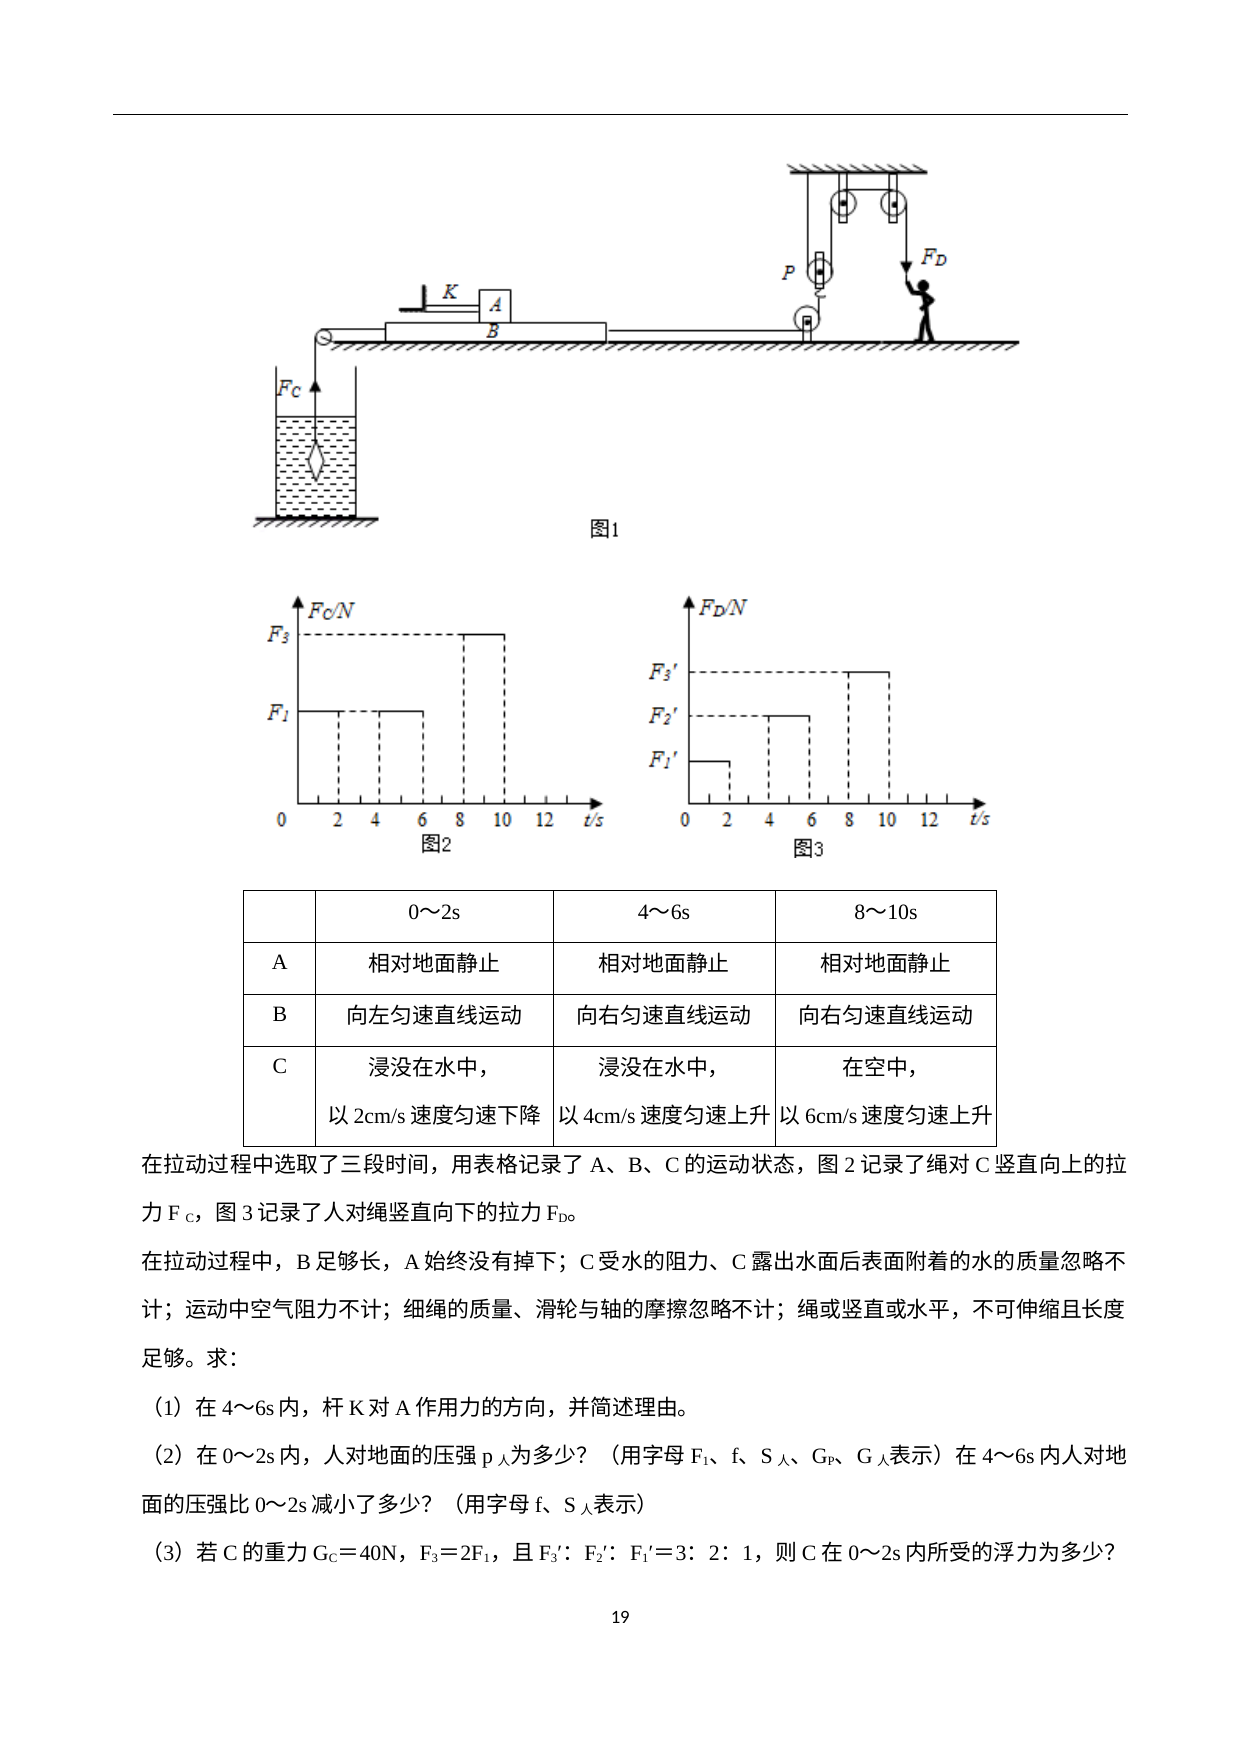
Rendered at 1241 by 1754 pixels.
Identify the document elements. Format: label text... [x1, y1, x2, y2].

table_cell 向右匀速直线运动 [554, 995, 775, 1046]
table_cell 相对地面静止 [776, 943, 996, 994]
text 在拉动过程中选取了三段时间，用表格记录了A、B、C的运动状态，图2记录了绳对C竖直向上的拉力 F C，图3记录了人对绳竖直向下的拉力FD。 [141, 1146, 1128, 1227]
text 在拉动过程中，B足够长，A 始终没有掉下；C受水的阻力、C露出水面后表面附着的水的质量忽略不计；运动中空气阻力不计；细绳的质量、滑轮与轴的摩擦忽略不计；绳或竖直或水平，不可伸缩且长度足够。求： [141, 1243, 1128, 1373]
table_cell 向左匀速直线运动 [316, 995, 553, 1046]
table_cell 相对地面静止 [554, 943, 775, 994]
picture [249, 162, 1020, 858]
table_header 8～10s [776, 891, 996, 942]
table_cell 浸没在水中， 以4cm/s速度匀速上升 [554, 1047, 775, 1146]
text （2）在0～2s内，人对地面的压强p人为多少？（用字母F1、f、S人、GP、G人表示）在4～6s内人对地面的压强比0～2s减小了多少？（用字母f、S人表示） [141, 1437, 1128, 1519]
table_cell 浸没在水中， 以2cm/s速度匀速下降 [316, 1047, 553, 1146]
table_cell 向右匀速直线运动 [776, 995, 996, 1046]
table_cell 在空中， 以6cm/s速度匀速上升 [776, 1047, 996, 1146]
table_cell B [244, 995, 315, 1046]
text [141, 1534, 1128, 1567]
table_cell A [244, 943, 315, 994]
table_header 4～6s [554, 891, 775, 942]
table_cell 相对地面静止 [316, 943, 553, 994]
table_header 0～2s [316, 891, 553, 942]
table_header [244, 891, 315, 942]
text （1）在4～6s内，杆K对A作用力的方向，并简述理由。 [141, 1389, 1128, 1422]
table_cell C [244, 1047, 315, 1146]
